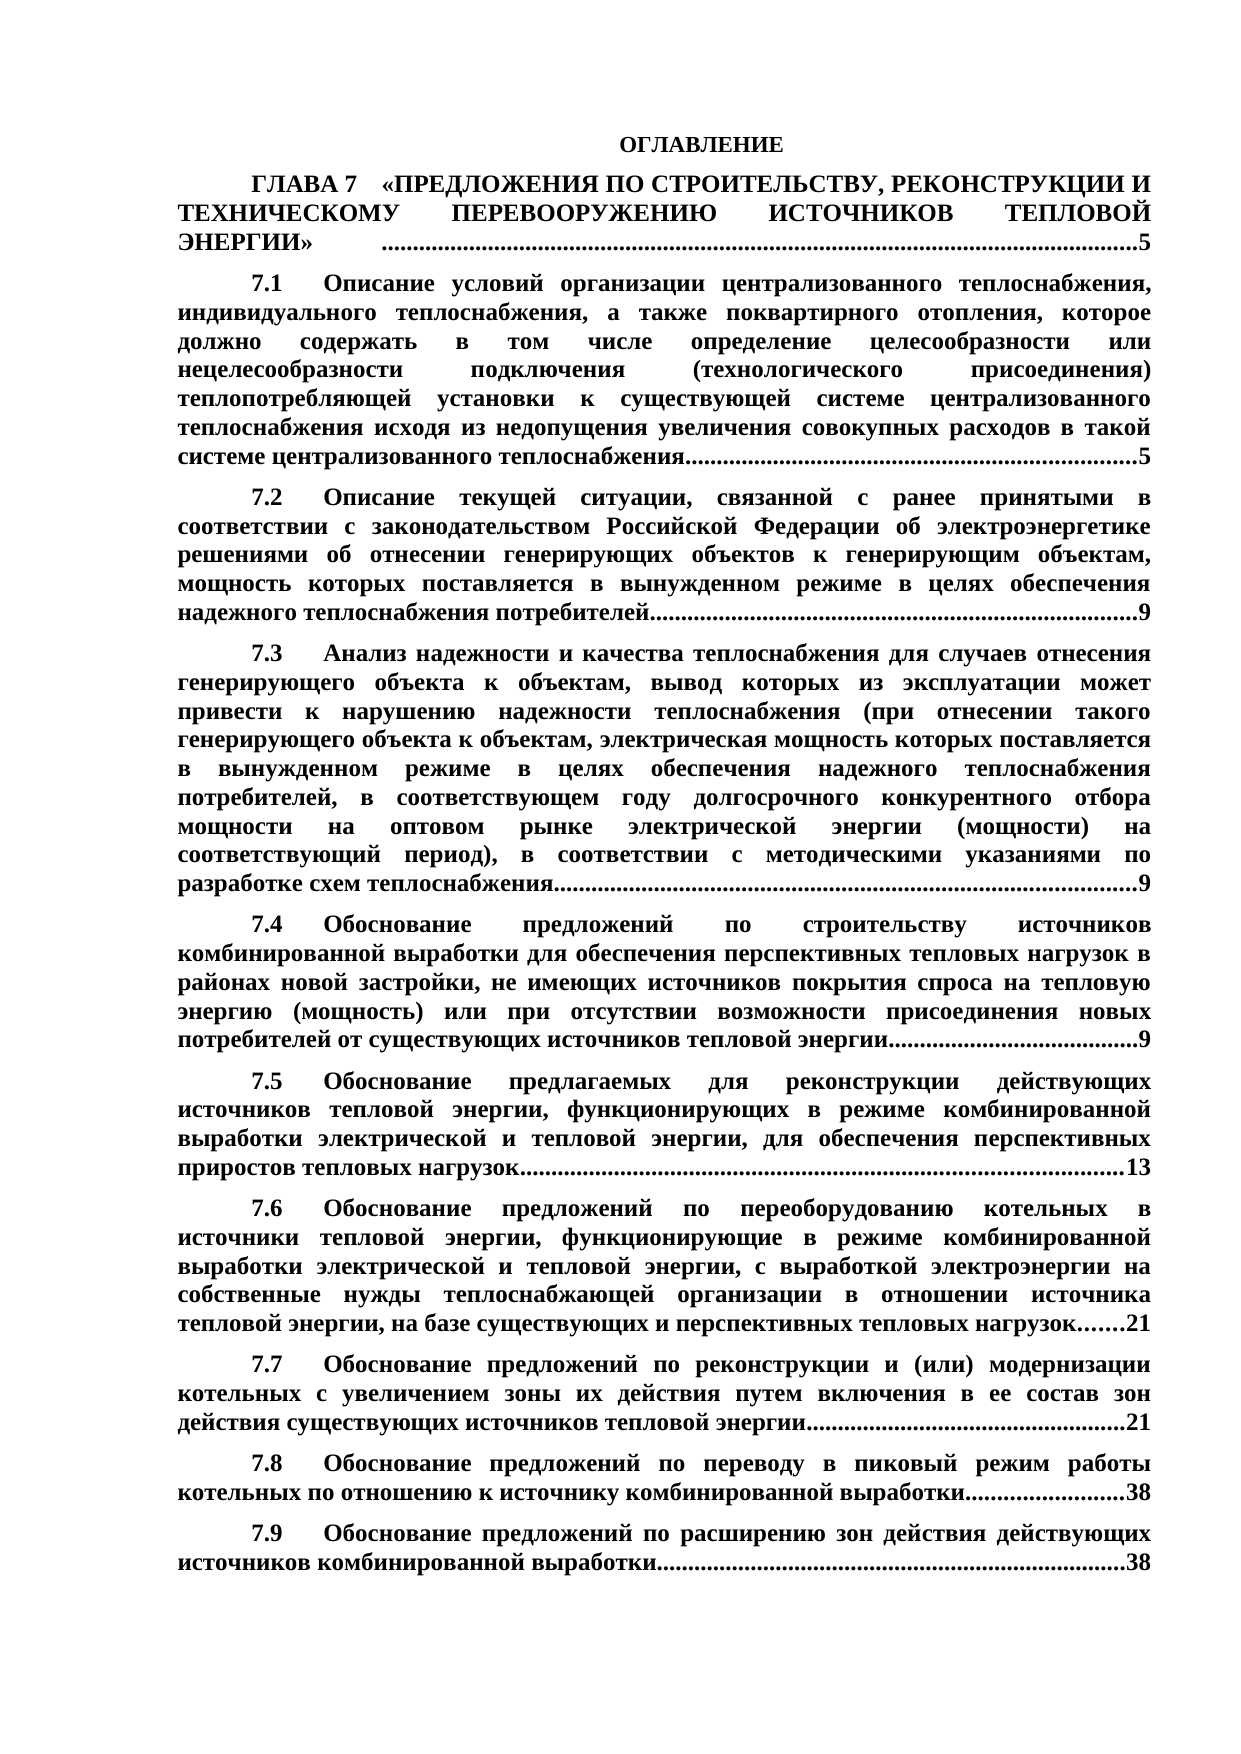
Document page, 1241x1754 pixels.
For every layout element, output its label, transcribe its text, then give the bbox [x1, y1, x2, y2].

text 7.4 Обоснование предложений по строительству источников комбинированной выработки для обеспечения перспективных тепловых нагрузок в районах новой застройки, не имеющих источников покрытия спроса на тепловую энергию (мощность) или при отсутствии возможности присоединения новых потребителей от существующих источников тепловой энергии 9 [177, 909, 1152, 1053]
text 7.5 Обоснование предлагаемых для реконструкции действующих источников тепловой энергии, функционирующих в режиме комбинированной выработки электрической и тепловой энергии, для обеспечения перспективных приростов тепловых нагрузок 13 [177, 1066, 1152, 1181]
text 7.8 Обоснование предложений по переводу в пиковый режим работы котельных по отношению к источнику комбинированной выработки 38 [177, 1448, 1152, 1506]
text 7.2 Описание текущей ситуации, связанной с ранее принятыми в соответствии с законодательством Российской Федерации об электроэнергетике решениями об отнесении генерирующих объектов к генерирующим объектам, мощность которых поставляется в вынужденном режиме в целях обеспечения надежного теплоснабжения потребителей 9 [177, 482, 1152, 626]
text 7.6 Обоснование предложений по переоборудованию котельных в источники тепловой энергии, функционирующие в режиме комбинированной выработки электрической и тепловой энергии, с выработкой электроэнергии на собственные нужды теплоснабжающей организации в отношении источника тепловой энергии, на базе существующих и перспективных тепловых нагрузок 21 [177, 1193, 1152, 1337]
text 7.3 Анализ надежности и качества теплоснабжения для случаев отнесения генерирующего объекта к объектам, вывод которых из эксплуатации может привести к нарушению надежности теплоснабжения (при отнесении такого генерирующего объекта к объектам, электрическая мощность которых поставляется в вынужденном режиме в целях обеспечения надежного теплоснабжения потребителей, в соответствующем году долгосрочного конкурентного отбора мощности на оптовом рынке электрической энергии (мощности) на соответствующий период), в соответствии с методическими указаниями по разработке схем теплоснабжения 9 [177, 638, 1152, 897]
text ОГЛАВЛЕНИЕ [177, 131, 1152, 157]
text Глава 7 «Предложения по строительству, реконструкции и техническому перевооружению источников тепловой энергии» 5 [177, 169, 1152, 256]
text 7.7 Обоснование предложений по реконструкции и (или) модернизации котельных с увеличением зоны их действия путем включения в ее состав зон действия существующих источников тепловой энергии 21 [177, 1349, 1152, 1436]
text 7.1 Описание условий организации централизованного теплоснабжения, индивидуального теплоснабжения, а также поквартирного отопления, которое должно содержать в том числе определение целесообразности или нецелесообразности подключения (технологического присоединения) теплопотребляющей установки к существующей системе централизованного теплоснабжения исходя из недопущения увеличения совокупных расходов в такой системе централизованного теплоснабжения 5 [177, 268, 1152, 469]
text 7.9 Обоснование предложений по расширению зон действия действующих источников комбинированной выработки 38 [177, 1518, 1152, 1576]
